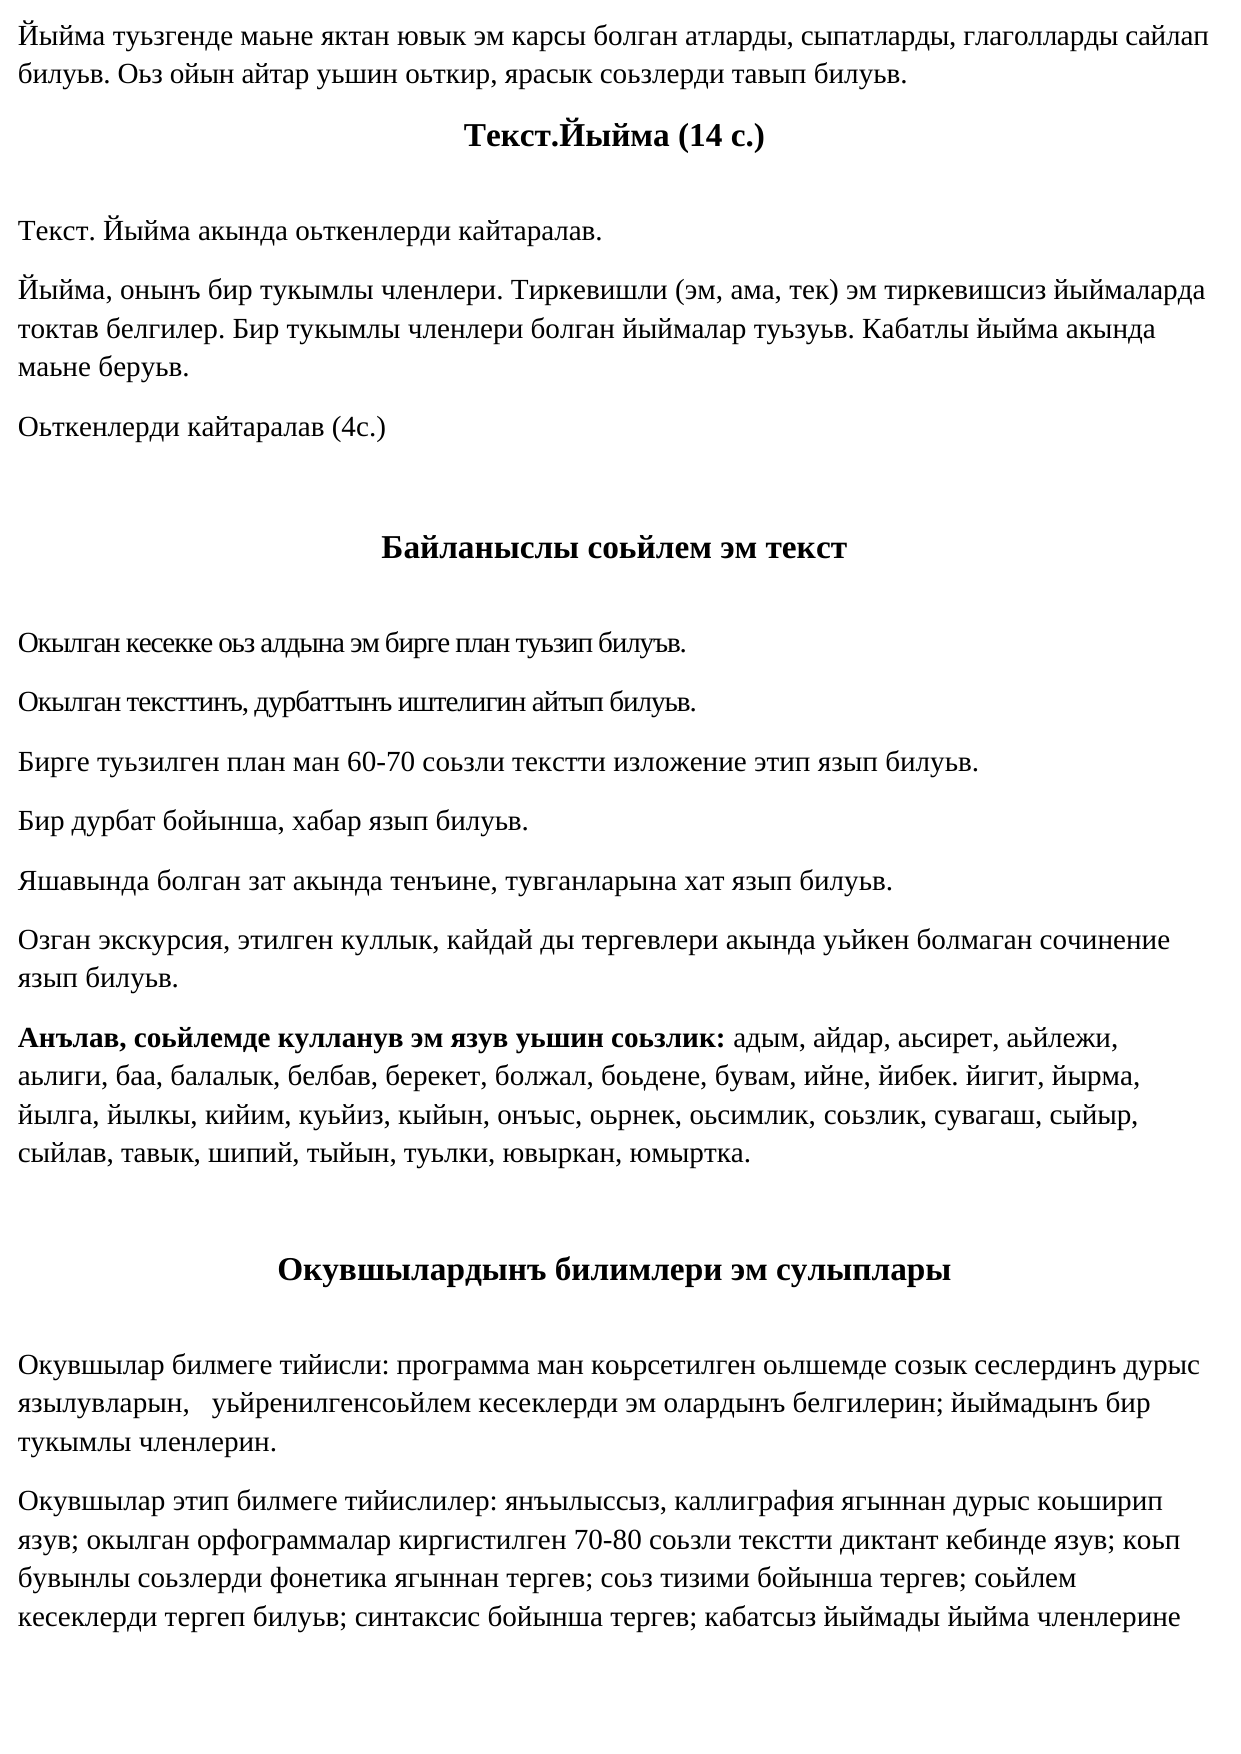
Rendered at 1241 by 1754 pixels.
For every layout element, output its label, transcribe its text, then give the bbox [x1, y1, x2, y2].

text Йыйма, онынъ бир тукымлы членлери. Тиркевишли (эм, ама, тек) эм тиркевишсиз йыймаларда токтав белгилер. Бир тукымлы членлери болган йыймалар туьзуьв. Кабатлы йыйма акында маьне беруьв. [18, 272, 1211, 383]
text Йыйма туьзгенде маьне яктан ювык эм карсы болган атларды, сыпатларды, глаголларды сайлап билуьв. Оьз ойын айтар уьшин оьткир, ярасык соьзлерди тавып билуьв. [18, 18, 1211, 90]
text Байланыслы соьйлем эм текст [18, 528, 1211, 566]
text Бирге туьзилген план ман 60-70 соьзли текстти изложение этип язып билуьв. [18, 744, 1211, 777]
text Окувшылар билмеге тийисли: программа ман коьрсетилген оьлшемде созык сеслердинъ дурыс язылувларын, уьйренилгенсоьйлем кесеклерди эм олардынъ белгилерин; йыймадынъ бир тукымлы членлерин. [18, 1347, 1211, 1457]
text Окылган кесекке оьз алдына эм бирге план туьзип билуъв. [18, 625, 1211, 659]
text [18, 1483, 1211, 1632]
text Текст. Йыйма акында оьткенлерди кайтаралав. [18, 213, 1211, 247]
text Окувшылардынъ билимлери эм сулыплары [18, 1249, 1211, 1288]
text Анълав, соьйлемде кулланув эм язув уьшин соьзлик: адым, айдар, аьсирет, аьйлежи, аьлиги, баа, балалык, белбав, берекет, болжал, боьдене, бувам, ийне, йибек. йигит, йырма, йылга, йылкы, кийим, куьйиз, кыйын, онъыс, оьрнек, оьсимлик, соьзлик, сувагаш, сыйыр, сыйлав, тавык, шипий, тыйын, туьлки, ювыркан, юмыртка. [18, 1020, 1211, 1169]
text Окылган тексттинъ, дурбаттынъ иштелигин айтып билуьв. [18, 684, 1211, 718]
text Яшавында болган зат акында тенъине, тувганларына хат язып билуьв. [18, 863, 1211, 896]
text Текст.Йыйма (14 с.) [18, 116, 1211, 154]
text Оьткенлерди кайтаралав (4с.) [18, 409, 1211, 442]
text Бир дурбат бойынша, хабар язып билуьв. [18, 803, 1211, 837]
text Озган экскурсия, этилген куллык, кайдай ды тергевлери акында уьйкен болмаган сочинение язып билуьв. [18, 922, 1211, 994]
